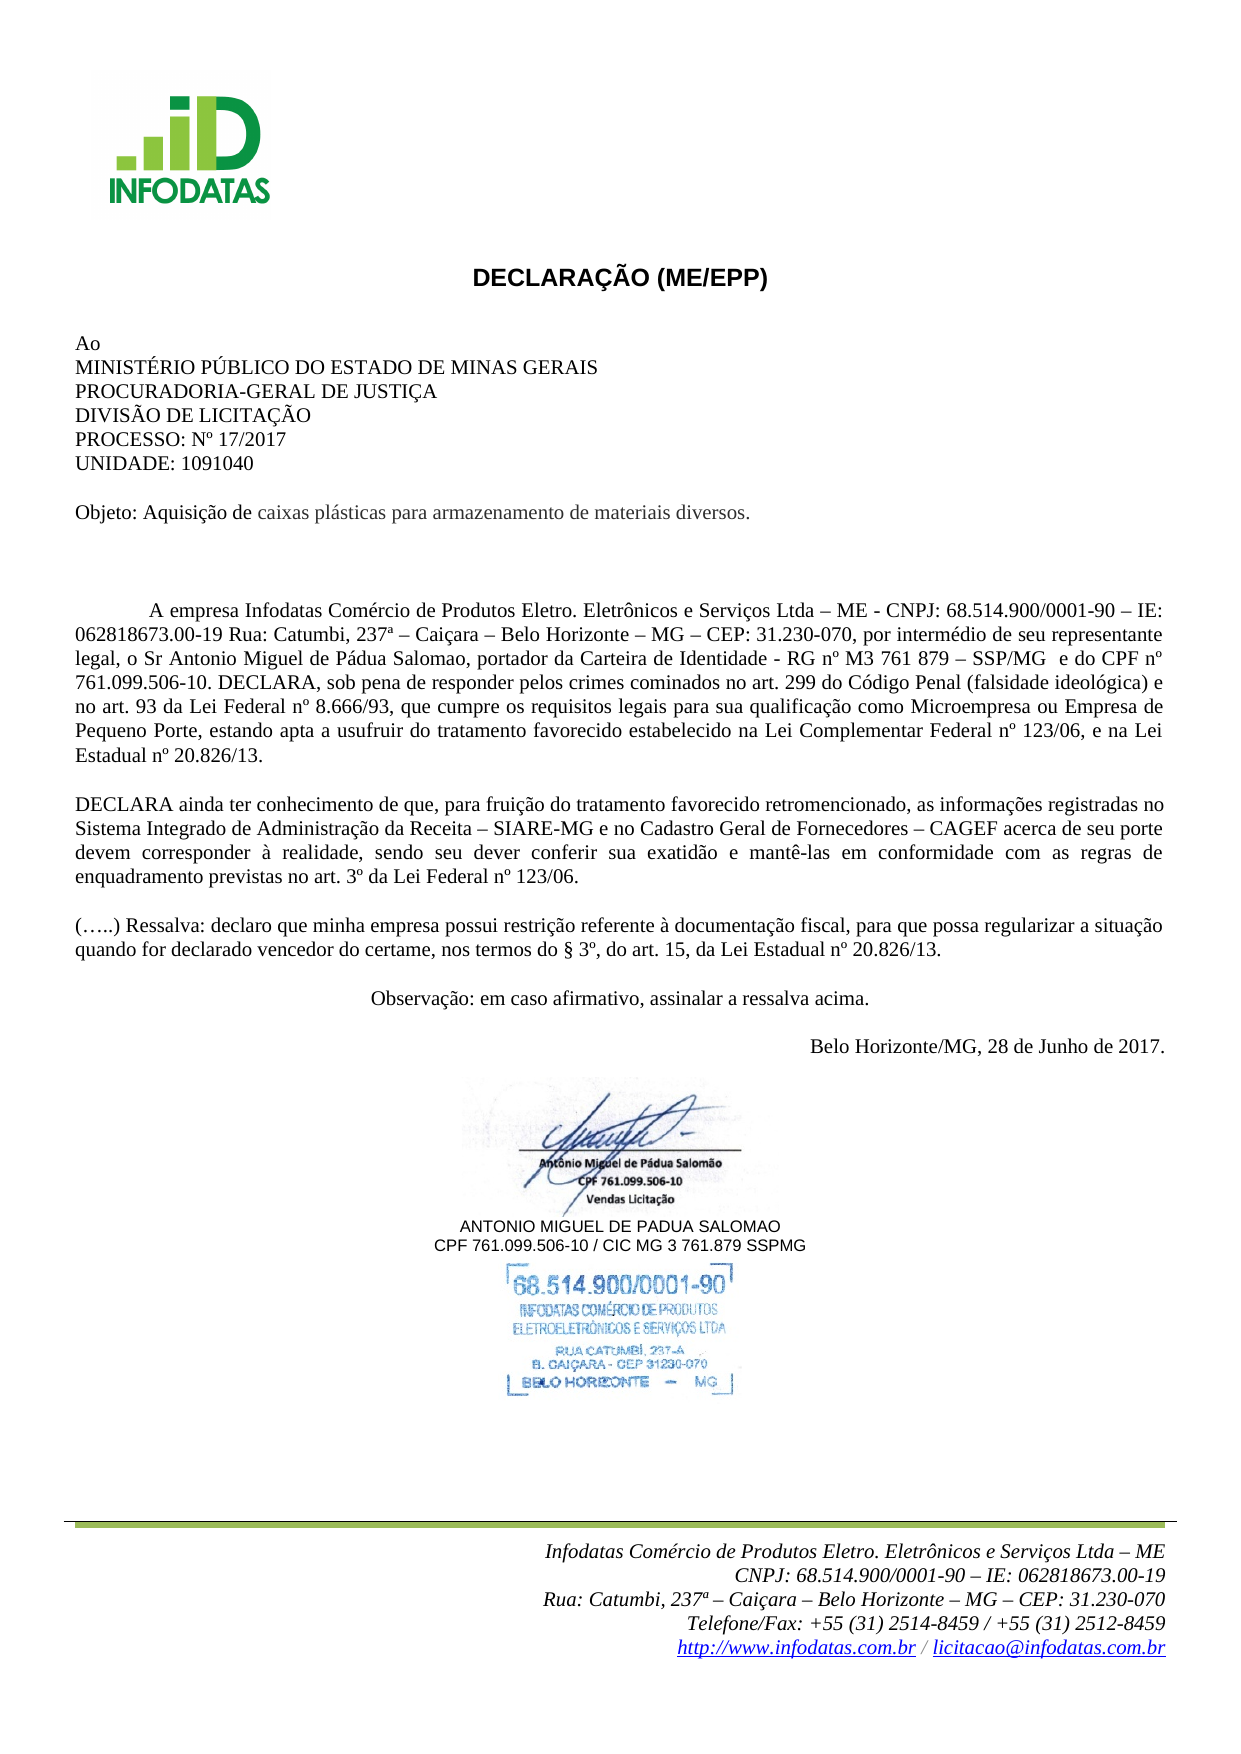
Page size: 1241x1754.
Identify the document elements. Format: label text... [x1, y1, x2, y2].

text Objeto: Aquisição de caixas plásticas para armazenamento de materiais diversos. [75, 500, 1165, 524]
text PROCURADORIA-GERAL DE JUSTIÇA [75, 379, 1165, 403]
picture [498, 1255, 742, 1404]
text PROCESSO: Nº 17/2017 [75, 427, 1165, 451]
text Observação: em caso afirmativo, assinalar a ressalva acima. [75, 986, 1165, 1010]
picture [461, 1077, 779, 1217]
text A empresa Infodatas Comércio de Produtos Eletro. Eletrônicos e Serviços Ltda – ME - CNPJ: 68.514.900/0001-90 – IE: 062818673.00-19 Rua: Catumbi, 237ª – Caiçara – Belo Horizonte – MG – CEP: 31.230-070, por intermédio de seu representante legal, o Sr Antonio Miguel de Pádua Salomao, portador da Carteira de Identidade - RG nº M3 761 879 – SSP/MG e do CPF nº 761.099.506-10. DECLARA, sob pena de responder pelos crimes cominados no art. 299 do Código Penal (falsidade ideológica) e no art. 93 da Lei Federal nº 8.666/93, que cumpre os requisitos legais para sua qualificação como Microempresa ou Empresa de Pequeno Porte, estando apta a usufruir do tratamento favorecido estabelecido na Lei Complementar Federal nº 123/06, e na Lei Estadual nº 20.826/13. [75, 598, 1165, 767]
text DECLARA ainda ter conhecimento de que, para fruição do tratamento favorecido retromencionado, as informações registradas no Sistema Integrado de Administração da Receita – SIARE-MG e no Cadastro Geral de Fornecedores – CAGEF acerca de seu porte devem corresponder à realidade, sendo seu dever conferir sua exatidão e mantê-las em conformidade com as regras de enquadramento previstas no art. 3º da Lei Federal nº 123/06. [75, 792, 1165, 888]
picture [91, 70, 272, 220]
text (…..) Ressalva: declaro que minha empresa possui restrição referente à documentação fiscal, para que possa regularizar a situação quando for declarado vencedor do certame, nos termos do § 3º, do art. 15, da Lei Estadual nº 20.826/13. [75, 913, 1165, 961]
text ANTONIO MIGUEL DE PADUA SALOMAO [75, 1217, 1165, 1236]
text Belo Horizonte/MG, 28 de Junho de 2017. [75, 1034, 1165, 1058]
text UNIDADE: 1091040 [75, 451, 1165, 475]
text CPF 761.099.506-10 / CIC MG 3 761.879 SSPMG [75, 1236, 1165, 1255]
subtitle DECLARAÇÃO (ME/EPP) [75, 262, 1165, 291]
text Ao [75, 331, 1165, 355]
text MINISTÉRIO PÚBLICO DO ESTADO DE MINAS GERAIS [75, 355, 1165, 379]
text DIVISÃO DE LICITAÇÃO [75, 403, 1165, 427]
